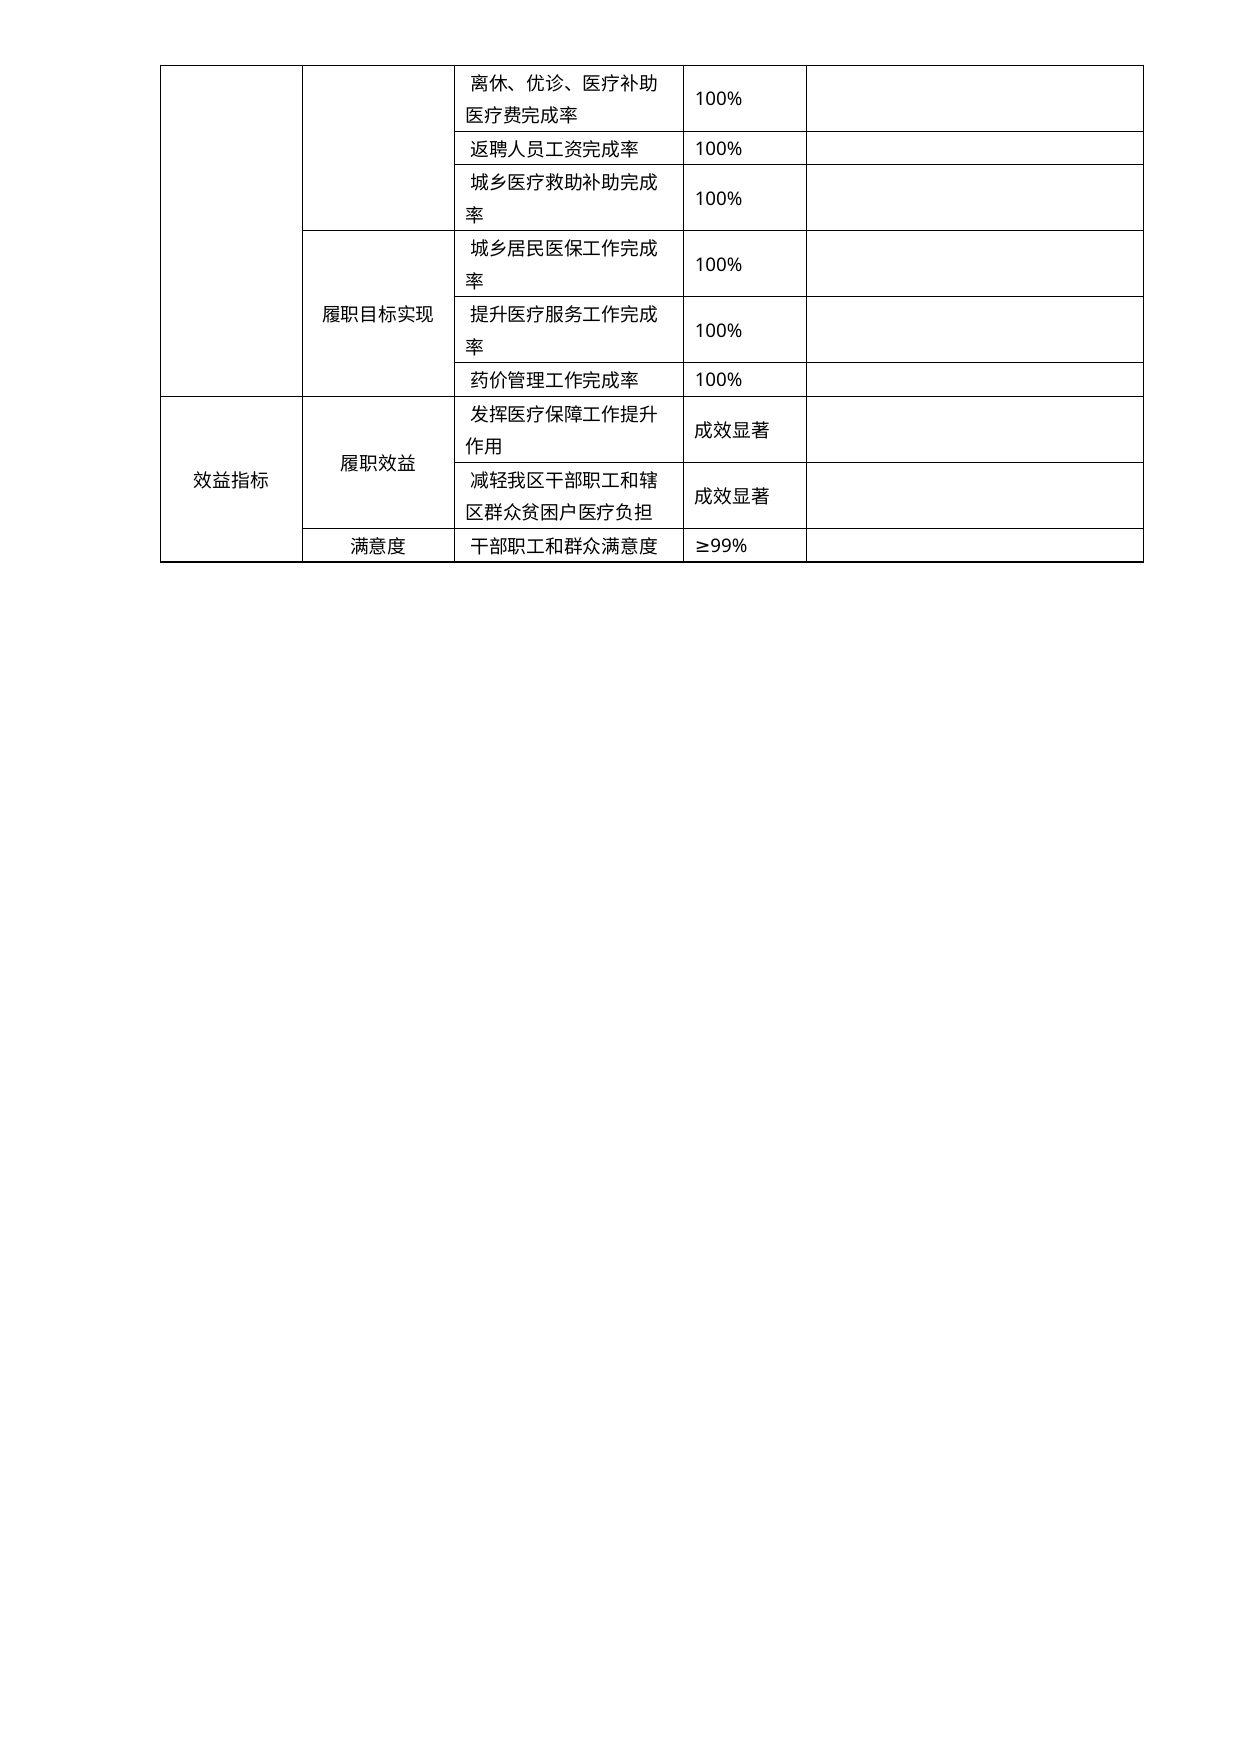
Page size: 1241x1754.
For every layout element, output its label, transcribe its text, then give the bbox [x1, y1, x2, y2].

table_cell [807, 363, 1143, 396]
table_cell 发挥医疗保障工作提升作用 [455, 397, 683, 462]
table_cell [807, 297, 1143, 362]
table_cell 药价管理工作完成率 [455, 363, 683, 396]
table_cell [807, 231, 1143, 296]
table_cell 100% [684, 66, 806, 131]
table_cell 100% [684, 363, 806, 396]
table_cell 100% [684, 297, 806, 362]
table_cell 满意度 [303, 529, 454, 561]
table_cell 100% [684, 165, 806, 230]
table_cell [807, 397, 1143, 462]
table_cell 履职效益 [303, 397, 454, 528]
table_cell [807, 463, 1143, 528]
table_cell 成效显著 [684, 397, 806, 462]
table_cell 城乡医疗救助补助完成率 [455, 165, 683, 230]
table_cell [807, 165, 1143, 230]
table_cell 离休、优诊、医疗补助医疗费完成率 [455, 66, 683, 131]
table_cell 履职目标实现 [303, 231, 454, 396]
table_cell [807, 132, 1143, 164]
table_cell 成效显著 [684, 463, 806, 528]
table_cell [807, 66, 1143, 131]
table_cell ≥99% [684, 529, 806, 561]
table_cell 干部职工和群众满意度 [455, 529, 683, 561]
table_cell 减轻我区干部职工和辖区群众贫困户医疗负担 [455, 463, 683, 528]
table_cell 效益指标 [161, 397, 302, 561]
table_cell [807, 529, 1143, 561]
table_cell 返聘人员工资完成率 [455, 132, 683, 164]
table_cell 100% [684, 231, 806, 296]
table_cell 100% [684, 132, 806, 164]
table_cell 城乡居民医保工作完成率 [455, 231, 683, 296]
table_cell 提升医疗服务工作完成率 [455, 297, 683, 362]
